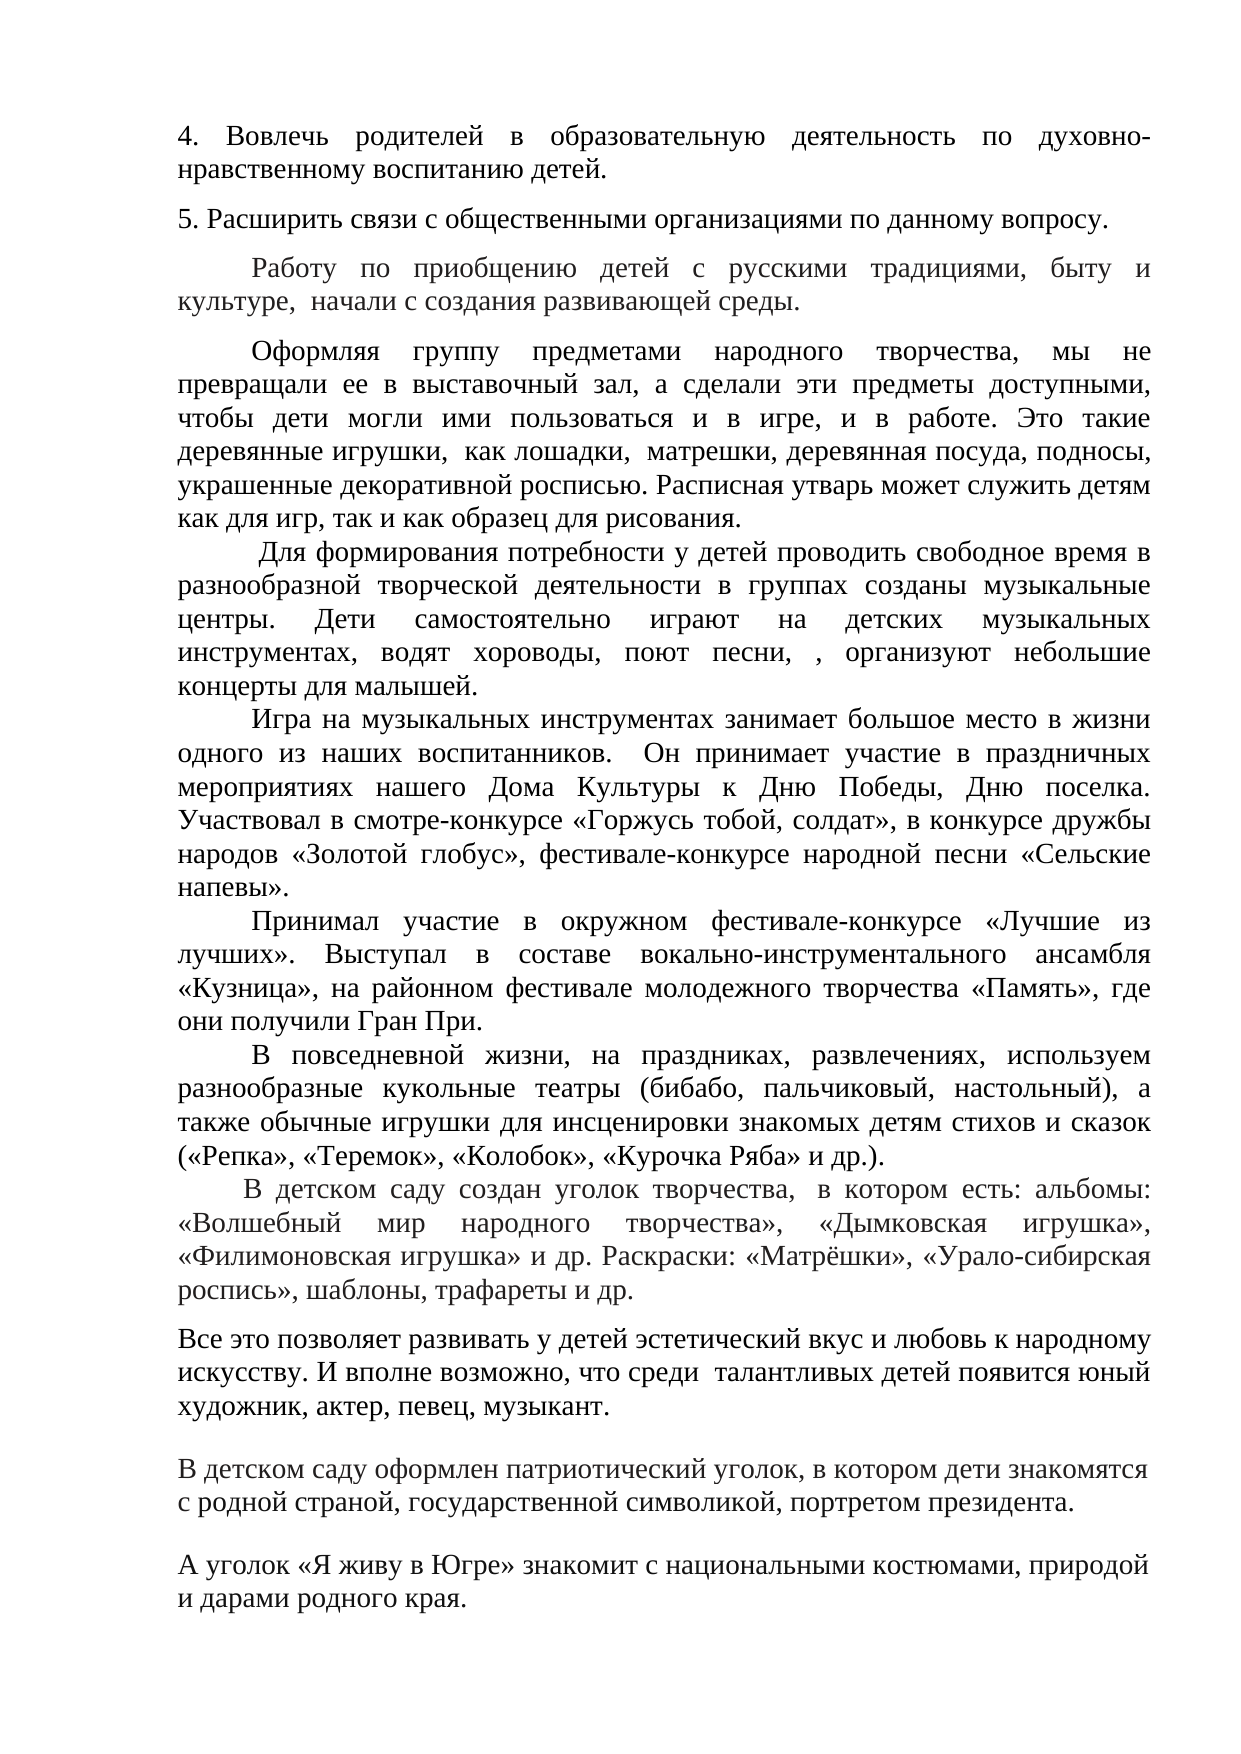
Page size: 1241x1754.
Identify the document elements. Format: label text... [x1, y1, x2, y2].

text 4. Вовлечь родителей в образовательную деятельность по духовно-нравственному воспитанию детей. [177, 118, 1152, 185]
text В детском саду оформлен патриотический уголок, в котором дети знакомятся с родной страной, государственной символикой, портретом президента. [177, 1451, 1152, 1518]
text Для формирования потребности у детей проводить свободное время в разнообразной творческой деятельности в группах созданы музыкальные центры. Дети самостоятельно играют на детских музыкальных инструментах, водят хороводы, поют песни, , организуют небольшие концерты для малышей. [177, 534, 1152, 702]
text Игра на музыкальных инструментах занимает большое место в жизни одного из наших воспитанников. Он принимает участие в праздничных мероприятиях нашего Дома Культуры к Дню Победы, Дню поселка. Участвовал в смотре-конкурсе «Горжусь тобой, солдат», в конкурсе дружбы народов «Золотой глобус», фестивале-конкурсе народной песни «Сельские напевы». [177, 702, 1152, 903]
text Работу по приобщению детей с русскими традициями, быту и культуре, начали с создания развивающей среды. [177, 250, 1152, 317]
text А уголок «Я живу в Югре» знакомит с национальными костюмами, природой и дарами родного края. [467, 1547, 1152, 1614]
text Принимал участие в окружном фестивале-конкурсе «Лучшие из лучших». Выступал в составе вокально-инструментального ансамбля «Кузница», на районном фестивале молодежного творчества «Память», где они получили Гран При. [177, 903, 1152, 1037]
text 5. Расширить связи с общественными организациями по данному вопросу. [177, 201, 1152, 234]
text Оформляя группу предметами народного творчества, мы не превращали ее в выставочный зал, а сделали эти предметы доступными, чтобы дети могли ими пользоваться и в игре, и в работе. Это такие деревянные игрушки, как лошадки, матрешки, деревянная посуда, подносы, украшенные декоративной росписью. Расписная утварь может служить детям как для игр, так и как образец для рисования. [177, 333, 1152, 534]
text В повседневной жизни, на праздниках, развлечениях, используем разнообразные кукольные театры (бибабо, пальчиковый, настольный), а также обычные игрушки для инсценировки знакомых детям стихов и сказок («Репка», «Теремок», «Колобок», «Курочка Ряба» и др.). [177, 1037, 1152, 1171]
text Все это позволяет развивать у детей эстетический вкус и любовь к народному искусству. И вполне возможно, что среди талантливых детей появится юный художник, актер, певец, музыкант. [177, 1321, 1152, 1422]
text В детском саду создан уголок творчества, в котором есть: альбомы: «Волшебный мир народного творчества», «Дымковская игрушка», «Филимоновская игрушка» и др. Раскраски: «Матрёшки», «Урало-сибирская роспись», шаблоны, трафареты и др. [177, 1171, 1152, 1305]
